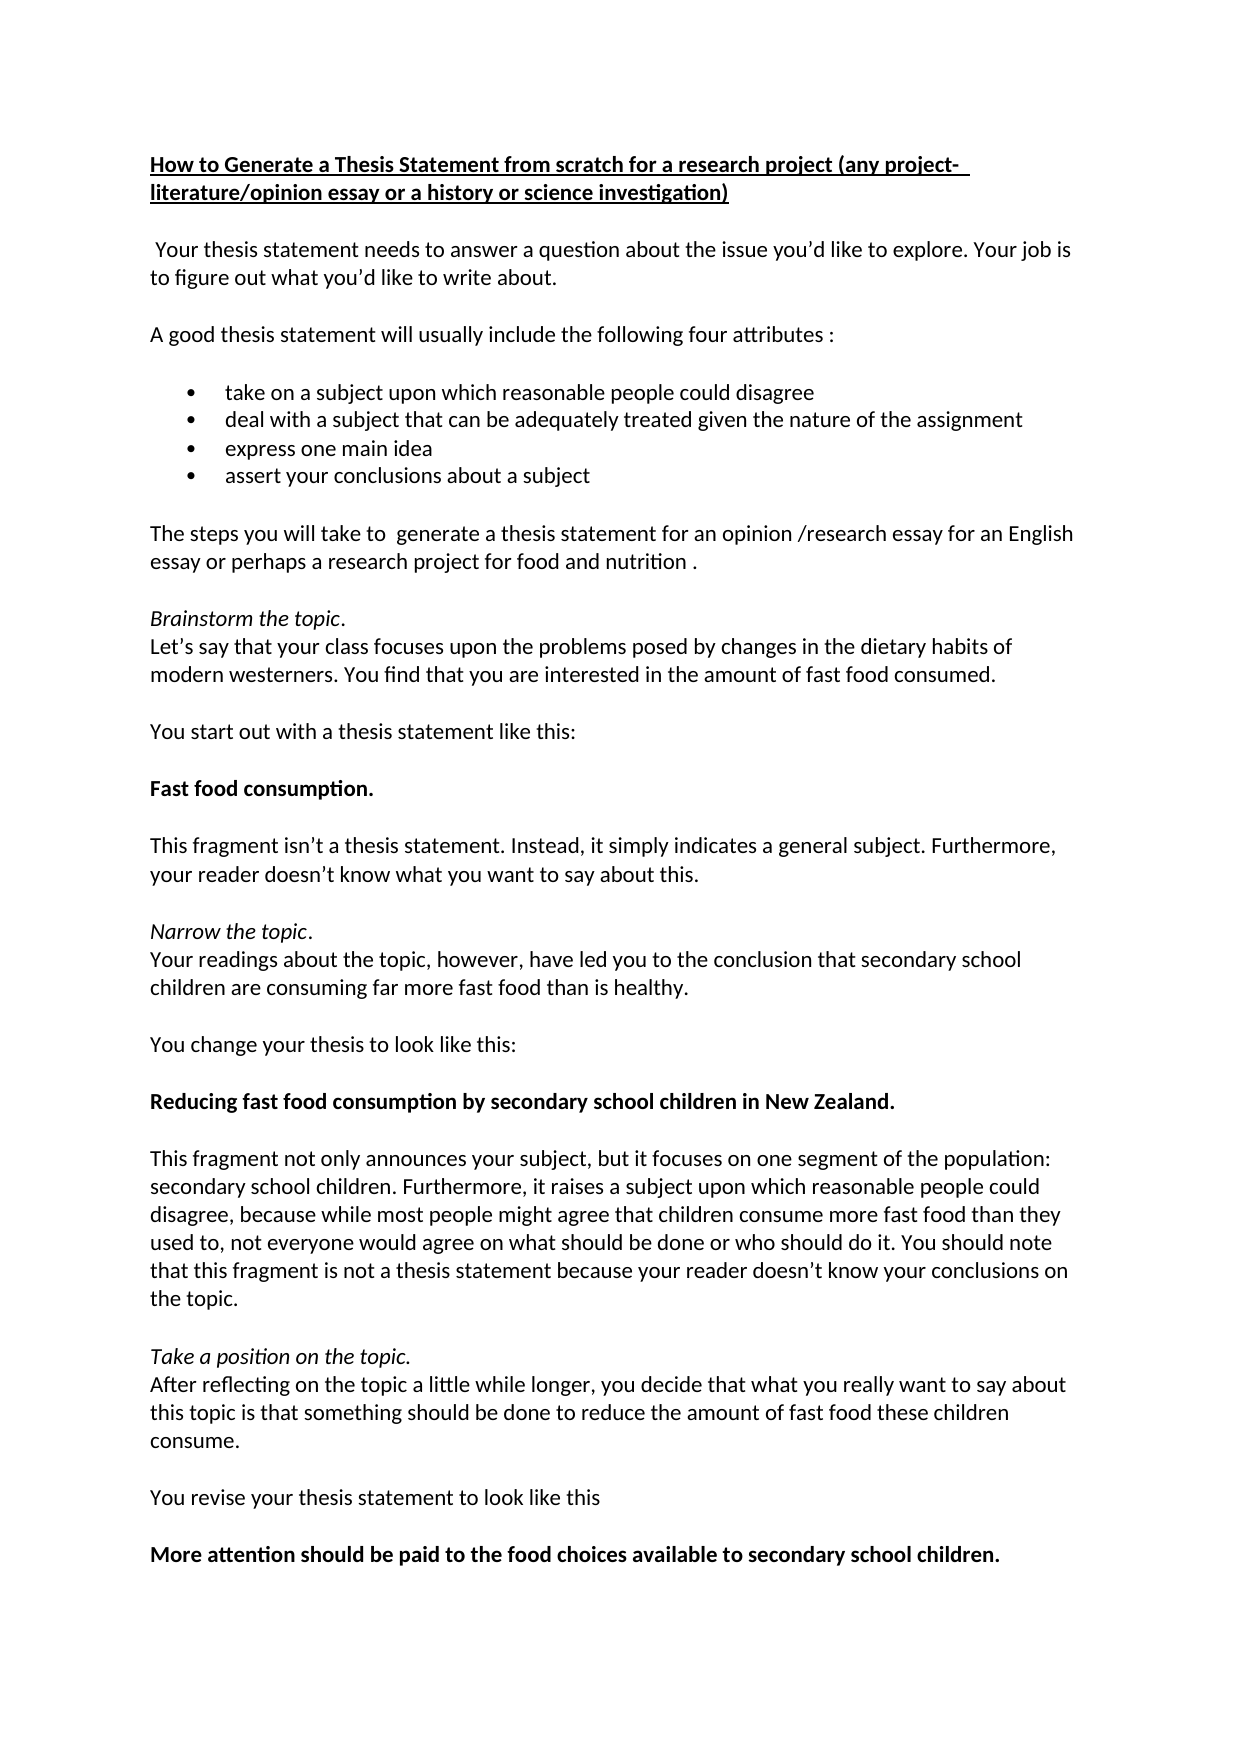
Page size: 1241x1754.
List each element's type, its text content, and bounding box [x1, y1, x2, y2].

text You start out with a thesis statement like this: [150, 717, 1090, 745]
text Brainstorm the topic. Let’s say that your class focuses upon the problems posed by changes in the dietary habits of modern westerners. You find that you are interested in the amount of fast food consumed. [150, 604, 1090, 688]
text Your thesis statement needs to answer a question about the issue you’d like to explore. Your job is to figure out what you’d like to write about. [150, 235, 1090, 291]
text This fragment not only announces your subject, but it focuses on one segment of the population: secondary school children. Furthermore, it raises a subject upon which reasonable people could disagree, because while most people might agree that children consume more fast food than they used to, not everyone would agree on what should be done or who should do it. You should note that this fragment is not a thesis statement because your reader doesn’t know your conclusions on the topic. [150, 1144, 1090, 1313]
text This fragment isn’t a thesis statement. Instead, it simply indicates a general subject. Furthermore, your reader doesn’t know what you want to say about this. [150, 832, 1090, 888]
list take on a subject upon which reasonable people could disagree [187, 378, 1090, 406]
text You change your thesis to look like this: [150, 1030, 1090, 1058]
text Reducing fast food consumption by secondary school children in New Zealand. [150, 1087, 1090, 1115]
list assert your conclusions about a subject [187, 462, 1090, 490]
text A good thesis statement will usually include the following four attributes : [150, 320, 1090, 348]
text More attention should be paid to the food choices available to secondary school children. [150, 1540, 1090, 1568]
list deal with a subject that can be adequately treated given the nature of the assignment [187, 406, 1090, 434]
text How to Generate a Thesis Statement from scratch for a research project (any project- literature/opinion essay or a history or science investigation) [150, 150, 1090, 206]
list express one main idea [187, 434, 1090, 462]
text The steps you will take to generate a thesis statement for an opinion /research essay for an English essay or perhaps a research project for food and nutrition . [150, 519, 1090, 575]
text Fast food consumption. [150, 774, 1090, 802]
text You revise your thesis statement to look like this [150, 1483, 1090, 1511]
text Narrow the topic. Your readings about the topic, however, have led you to the conclusion that secondary school children are consuming far more fast food than is healthy. [150, 917, 1090, 1001]
text Take a position on the topic. After reflecting on the topic a little while longer, you decide that what you really want to say about this topic is that something should be done to reduce the amount of fast food these children consume. [150, 1342, 1090, 1454]
